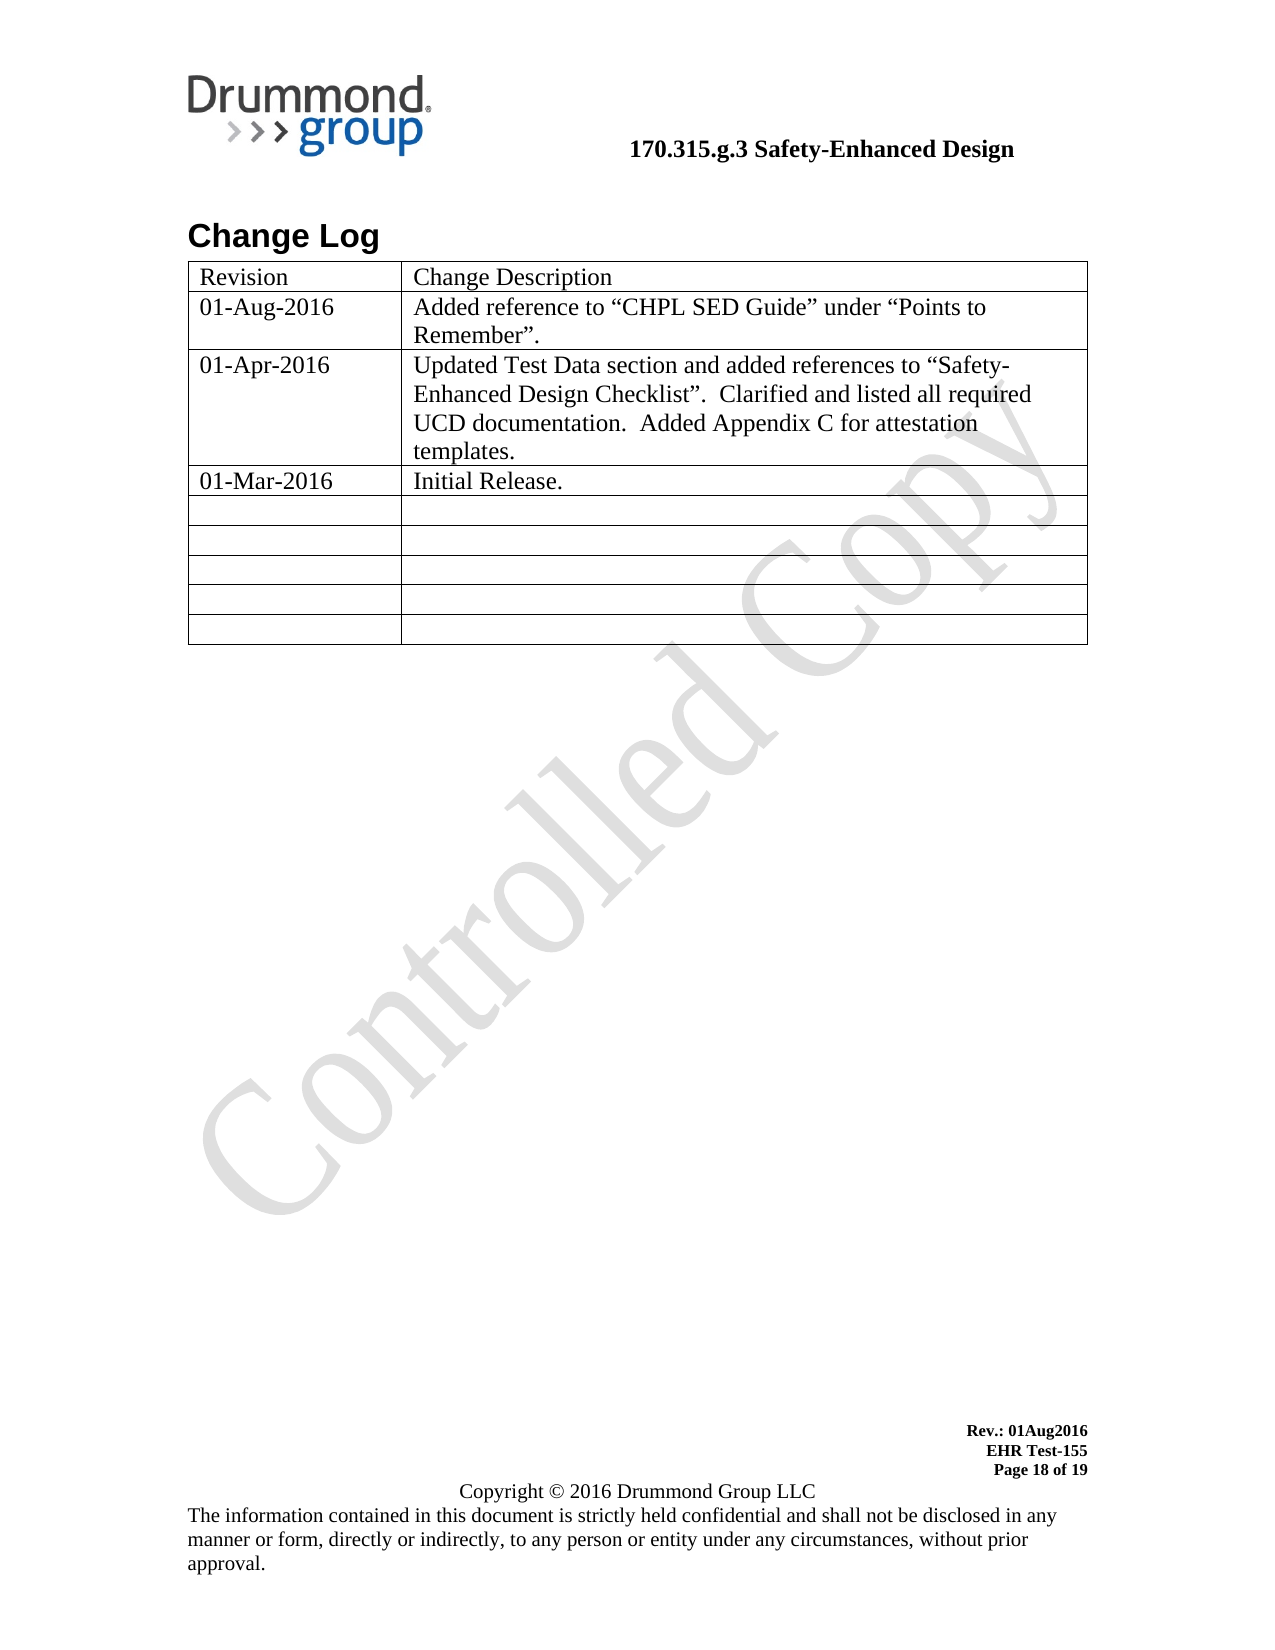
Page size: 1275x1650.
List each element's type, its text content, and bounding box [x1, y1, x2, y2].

table_cell 01-Mar-2016 [189, 466, 401, 495]
table_cell [402, 526, 1087, 554]
table_cell [402, 556, 1087, 584]
table_cell Added reference to “CHPL SED Guide” under “Points to Remember”. [402, 292, 1087, 349]
table_cell [189, 615, 401, 644]
table_cell 01-Apr-2016 [189, 350, 401, 465]
picture [187, 75, 433, 157]
table_cell [402, 496, 1087, 525]
table_cell Updated Test Data section and added references to “Safety-Enhanced Design Checklist”. Clarified and listed all required UCD documentation. Added Appendix C for attestation templates. [402, 350, 1087, 465]
table_cell [189, 526, 401, 554]
table_cell Initial Release. [402, 466, 1087, 495]
table_cell [402, 615, 1087, 644]
table_cell [402, 585, 1087, 614]
table_cell 01-Aug-2016 [189, 292, 401, 349]
table_header Revision [189, 262, 401, 291]
subtitle Change Log [187, 216, 1087, 254]
table_cell [189, 496, 401, 525]
table_header Change Description [402, 262, 1087, 291]
table_cell [189, 556, 401, 584]
table_cell [189, 585, 401, 614]
